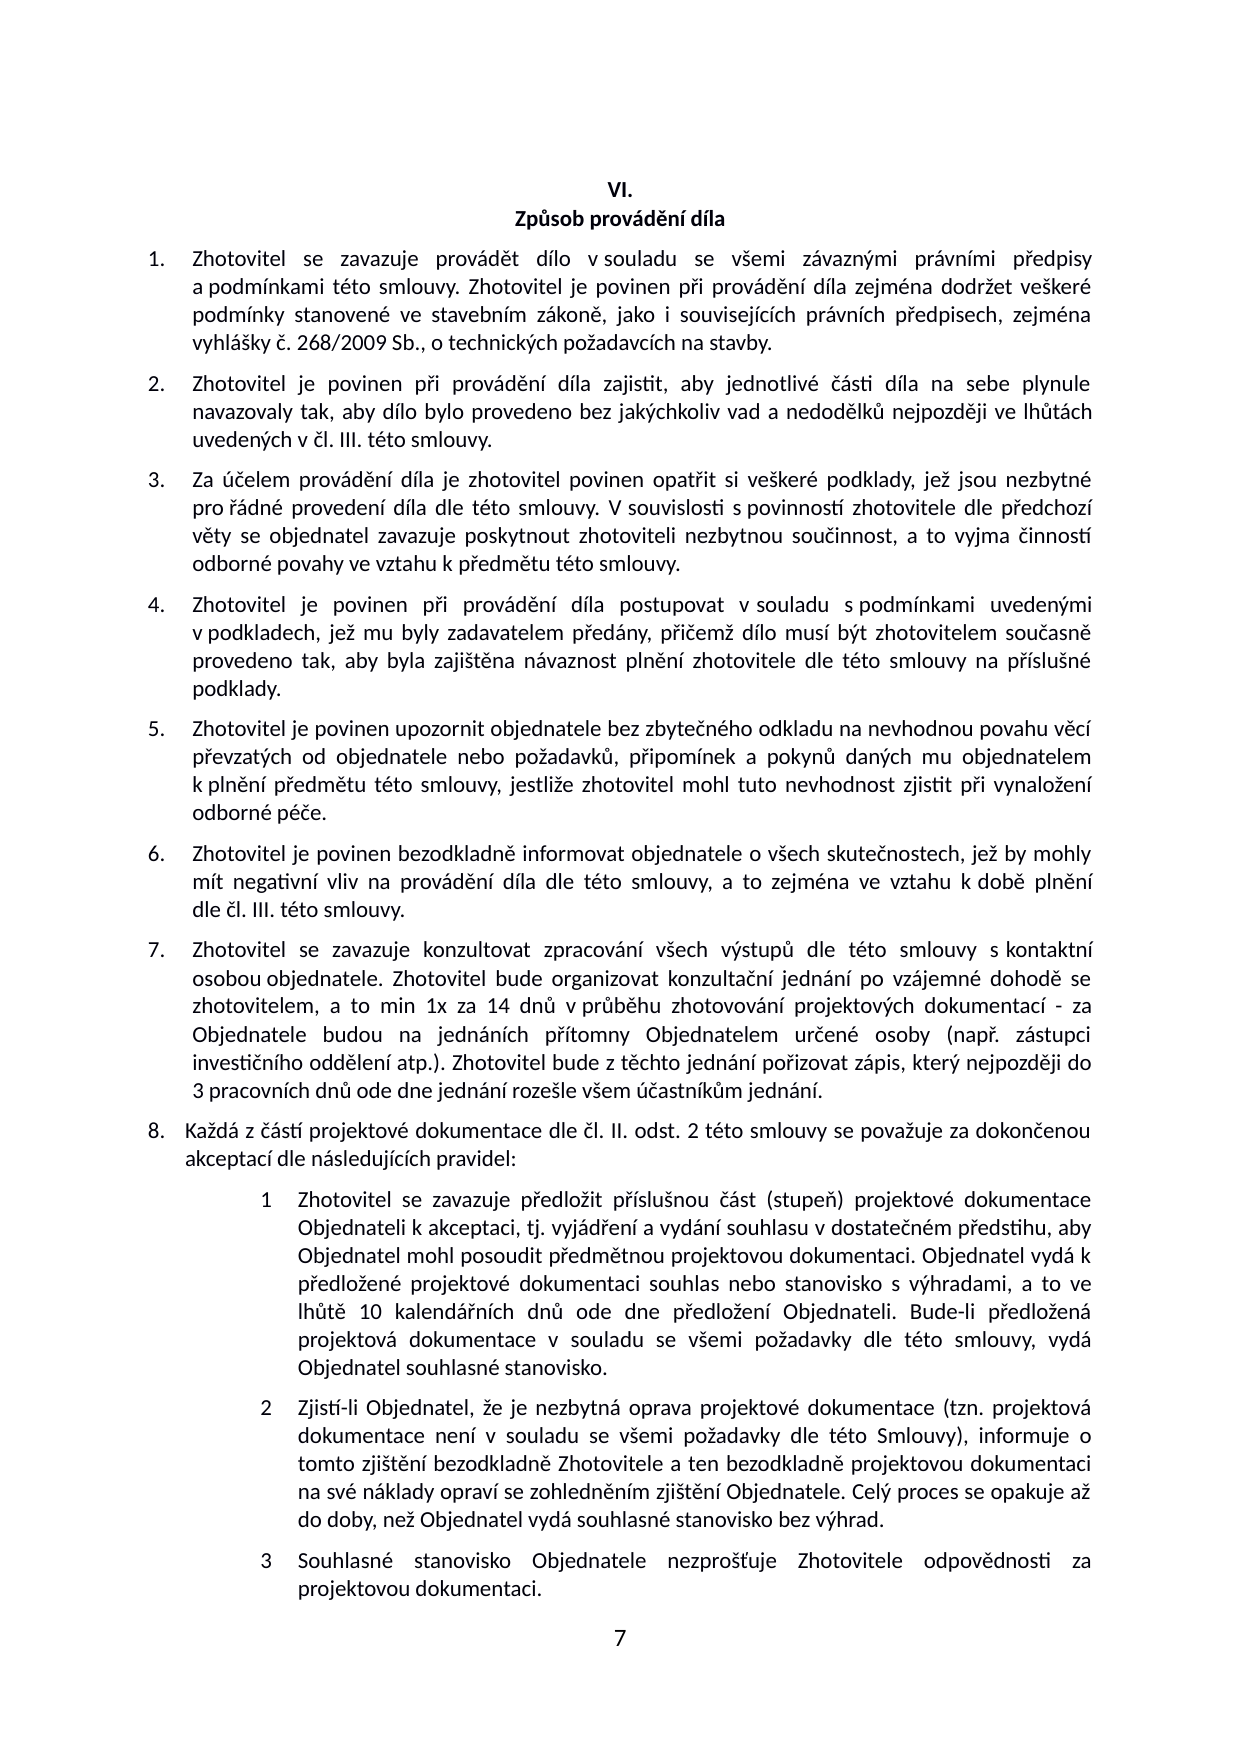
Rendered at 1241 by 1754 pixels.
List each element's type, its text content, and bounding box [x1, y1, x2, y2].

list Zhotovitel se zavazuje provádět dílo v souladu se všemi závaznými právními předpisy a podmínkami této smlouvy. Zhotovitel je povinen při provádění díla zejména dodržet veškeré podmínky stanovené ve stavebním zákoně, jako i souvisejících právních předpisech, zejména vyhlášky č. 268/2009 Sb., o technických požadavcích na stavby. [148, 244, 1093, 356]
list Za účelem provádění díla je zhotovitel povinen opatřit si veškeré podklady, jež jsou nezbytné pro řádné provedení díla dle této smlouvy. V souvislosti s povinností zhotovitele dle předchozí věty se objednatel zavazuje poskytnout zhotoviteli nezbytnou součinnost, a to vyjma činností odborné povahy ve vztahu k předmětu této smlouvy. [148, 465, 1093, 577]
text Způsob provádění díla [148, 204, 1093, 232]
text VI. [148, 176, 1093, 204]
list Zjistí-li Objednatel, že je nezbytná oprava projektové dokumentace (tzn. projektová dokumentace není v souladu se všemi požadavky dle této Smlouvy), informuje o tomto zjištění bezodkladně Zhotovitele a ten bezodkladně projektovou dokumentaci na své náklady opraví se zohledněním zjištění Objednatele. Celý proces se opakuje až do doby, než Objednatel vydá souhlasné stanovisko bez výhrad. [260, 1393, 1093, 1533]
list Každá z částí projektové dokumentace dle čl. II. odst. 2 této smlouvy se považuje za dokončenou akceptací dle následujících pravidel: [148, 1116, 1093, 1172]
list Zhotovitel je povinen upozornit objednatele bez zbytečného odkladu na nevhodnou povahu věcí převzatých od objednatele nebo požadavků, připomínek a pokynů daných mu objednatelem k plnění předmětu této smlouvy, jestliže zhotovitel mohl tuto nevhodnost zjistit při vynaložení odborné péče. [148, 714, 1093, 827]
list Zhotovitel je povinen při provádění díla postupovat v souladu s podmínkami uvedenými v podkladech, jež mu byly zadavatelem předány, přičemž dílo musí být zhotovitelem současně provedeno tak, aby byla zajištěna návaznost plnění zhotovitele dle této smlouvy na příslušné podklady. [148, 590, 1093, 702]
list Zhotovitel je povinen při provádění díla zajistit, aby jednotlivé části díla na sebe plynule navazovaly tak, aby dílo bylo provedeno bez jakýchkoliv vad a nedodělků nejpozději ve lhůtách uvedených v čl. III. této smlouvy. [148, 369, 1093, 453]
list Zhotovitel se zavazuje konzultovat zpracování všech výstupů dle této smlouvy s kontaktní osobou objednatele. Zhotovitel bude organizovat konzultační jednání po vzájemné dohodě se zhotovitelem, a to min 1x za 14 dnů v průběhu zhotovování projektových dokumentací - za Objednatele budou na jednáních přítomny Objednatelem určené osoby (např. zástupci investičního oddělení atp.). Zhotovitel bude z těchto jednání pořizovat zápis, který nejpozději do 3 pracovních dnů ode dne jednání rozešle všem účastníkům jednání. [148, 936, 1093, 1104]
list Zhotovitel se zavazuje předložit příslušnou část (stupeň) projektové dokumentace Objednateli k akceptaci, tj. vyjádření a vydání souhlasu v dostatečném předstihu, aby Objednatel mohl posoudit předmětnou projektovou dokumentaci. Objednatel vydá k předložené projektové dokumentaci souhlas nebo stanovisko s výhradami, a to ve lhůtě 10 kalendářních dnů ode dne předložení Objednateli. Bude-li předložená projektová dokumentace v souladu se všemi požadavky dle této smlouvy, vydá Objednatel souhlasné stanovisko. [260, 1185, 1093, 1381]
list Souhlasné stanovisko Objednatele nezprošťuje Zhotovitele odpovědnosti za projektovou dokumentaci. [260, 1546, 1093, 1602]
list Zhotovitel je povinen bezodkladně informovat objednatele o všech skutečnostech, jež by mohly mít negativní vliv na provádění díla dle této smlouvy, a to zejména ve vztahu k době plnění dle čl. III. této smlouvy. [148, 839, 1093, 923]
